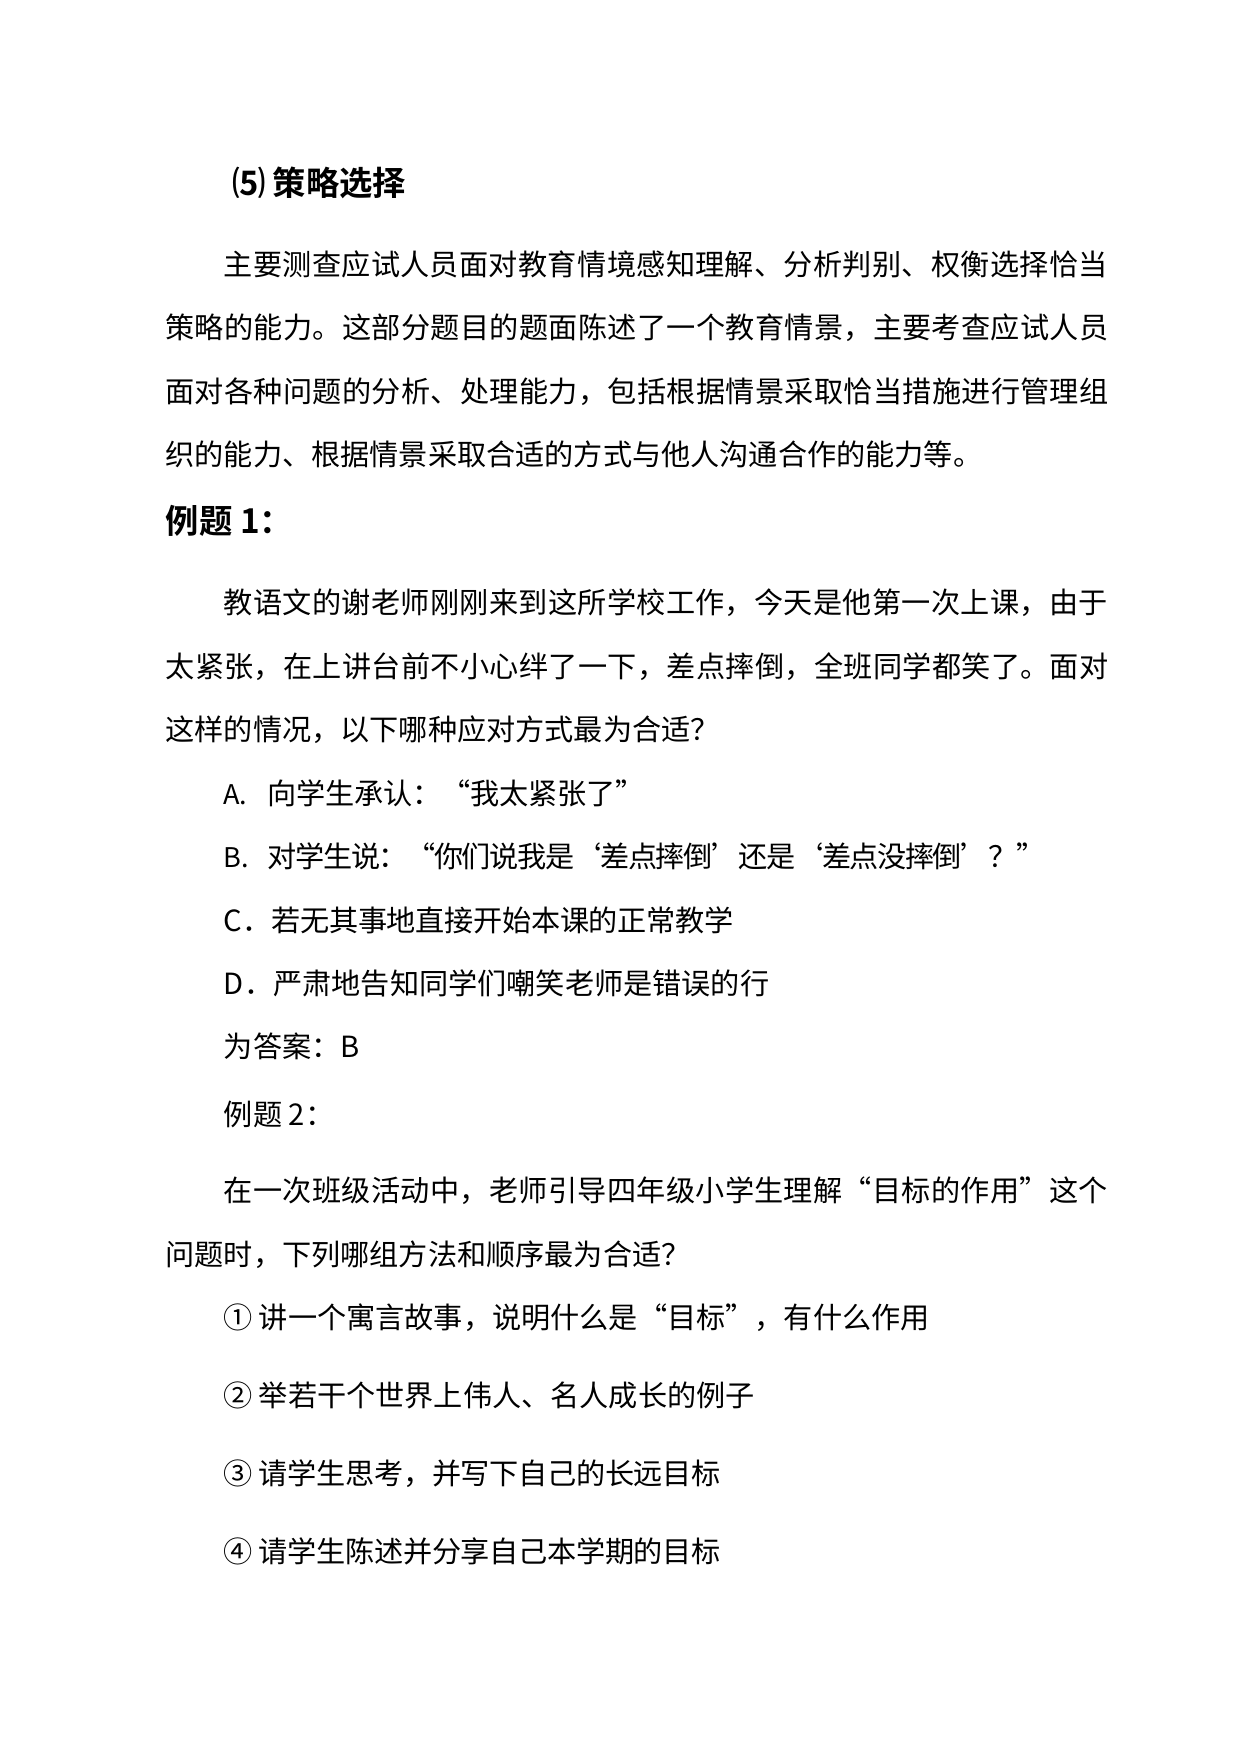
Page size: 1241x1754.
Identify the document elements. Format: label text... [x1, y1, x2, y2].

text 在一次班级活动中，老师引导四年级小学生理解“目标的作用”这个问题时，下列哪组方法和顺序最为合适？ [165, 1168, 1111, 1273]
text 例题 1： [166, 495, 1155, 543]
text ②举若干个世界上伟人、名人成长的例子 [224, 1373, 1155, 1415]
text 主要测查应试人员面对教育情境感知理解、分析判别、权衡选择恰当策略的能力。这部分题目的题面陈述了一个教育情景，主要考查应试人员面对各种问题的分析、处理能力，包括根据情景采取恰当措施进行管理组织的能力、根据情景采取合适的方式与他人沟通合作的能力等。 [165, 241, 1111, 474]
text ⑸策略选择 [232, 156, 1155, 205]
list 向学生承认：“我太紧张了” [224, 770, 1155, 812]
text 教语文的谢老师刚刚来到这所学校工作，今天是他第一次上课，由于太紧张，在上讲台前不小心绊了一下，差点摔倒，全班同学都笑了。面对这样的情况，以下哪种应对方式最为合适？ [165, 580, 1111, 749]
list 对学生说：“你们说我是‘差点摔倒’还是‘差点没摔倒’？” C．若无其事地直接开始本课的正常教学 [224, 834, 1070, 939]
text D．严肃地告知同学们嘲笑老师是错误的行为答案：B [224, 961, 793, 1066]
text 例题 2： [166, 1092, 1111, 1134]
text ①讲一个寓言故事，说明什么是“目标”，有什么作用 [224, 1294, 1155, 1337]
text ③请学生思考，并写下自己的长远目标 [224, 1451, 1155, 1493]
text ④请学生陈述并分享自己本学期的目标 [224, 1529, 1155, 1571]
